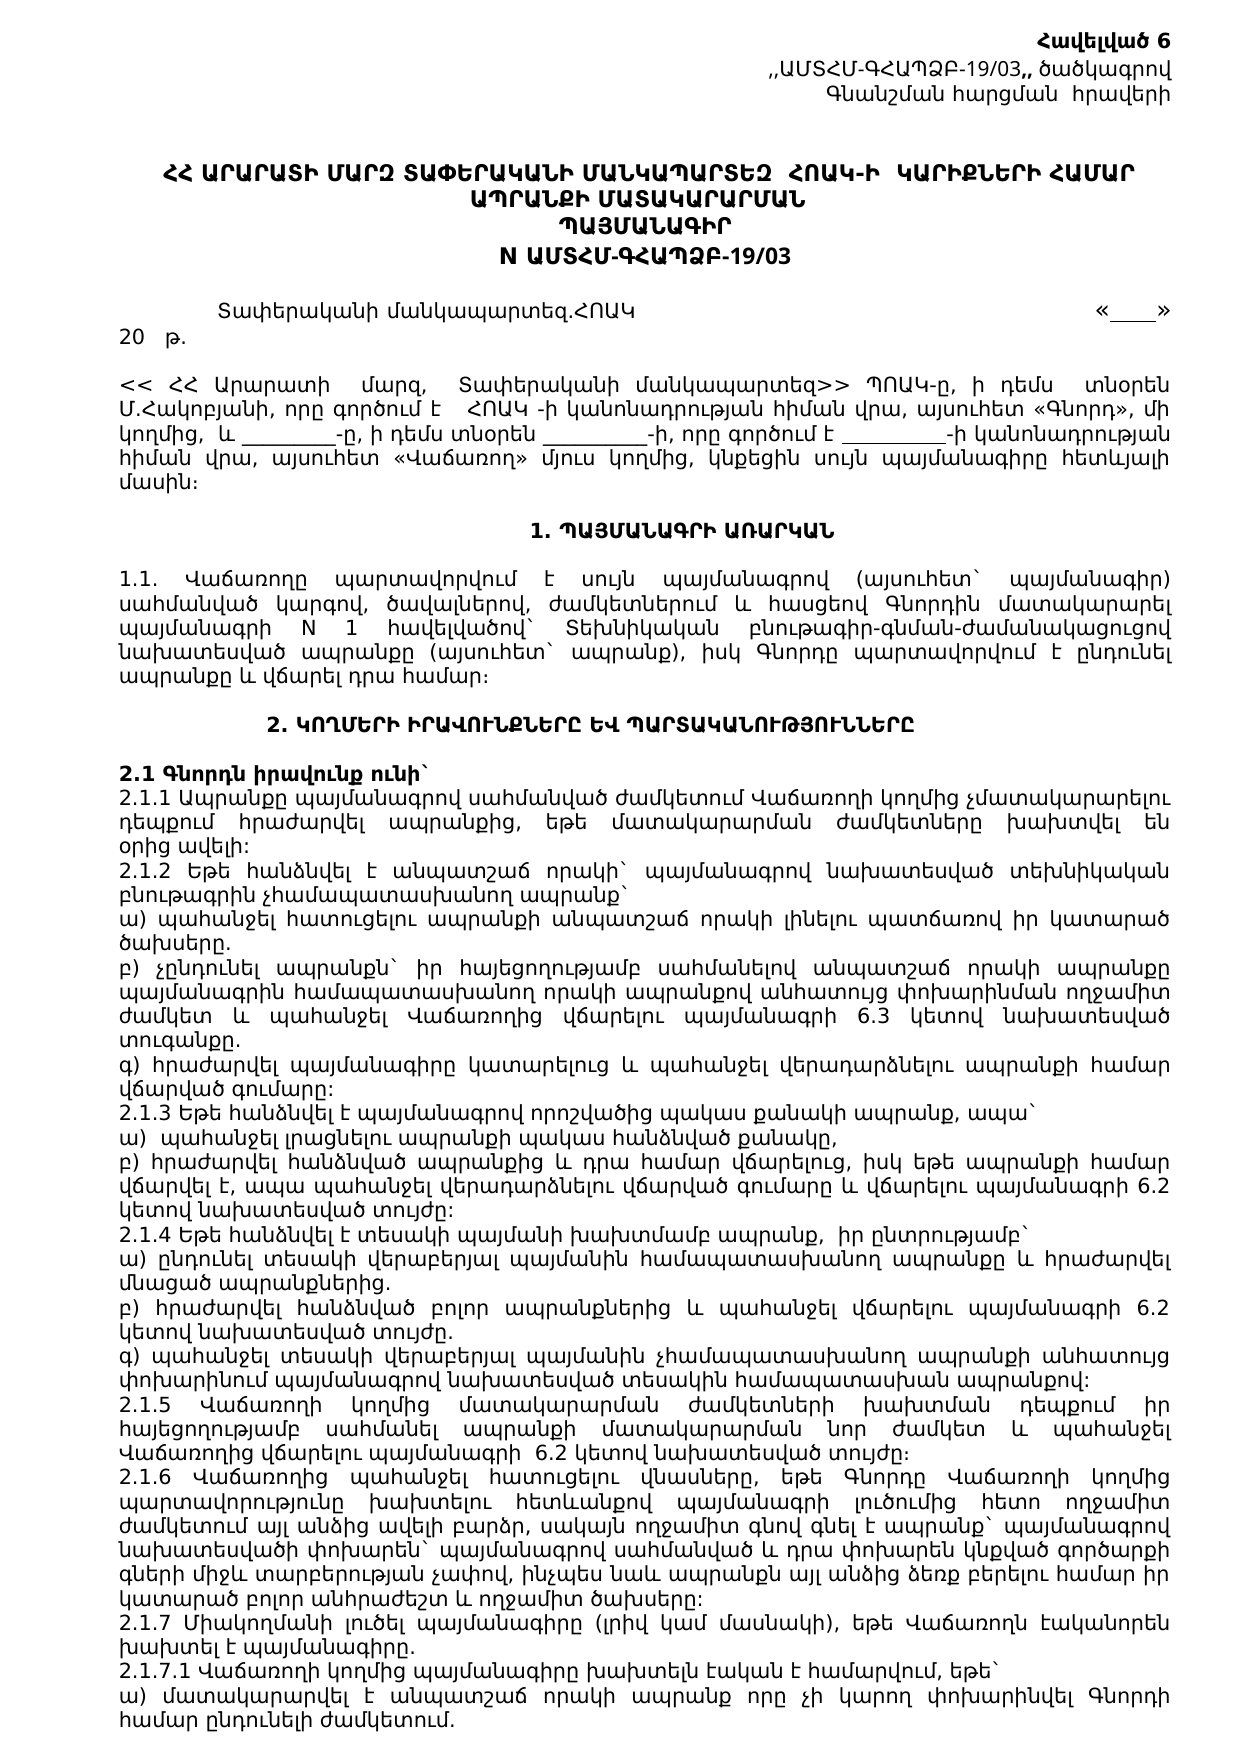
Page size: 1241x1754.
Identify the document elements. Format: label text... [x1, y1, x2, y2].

text 2.1.7.1 Վաճառողի կողմից պայմանագիրը խախտելն էական է համարվում, եթե` [118, 1659, 1171, 1684]
text բ) հրաժարվել հանձնված բոլոր ապրանքներից և պահանջել վճարելու պայմանագրի 6.2 կետով նախատեսված տույժը. [118, 1296, 1171, 1344]
text բ) չընդունել ապրանքն` իր հայեցողությամբ սահմանելով անպատշաճ որակի ապրանքը պայմանագրին համապատասխանող որակի ապրանքով անհատույց փոխարինման ողջամիտ ժամկետ և պահանջել Վաճառողից վճարելու պայմանագրի 6.3 կետով նախատեսված տուգանքը. [118, 956, 1171, 1053]
text ա) պահանջել լրացնելու ապրանքի պակաս հանձնված քանակը, [118, 1126, 1171, 1150]
text 2.1.2 Եթե հանձնվել է անպատշաճ որակի` պայմանագրով նախատեսված տեխնիկական բնութագրին չհամապատասխանող ապրանք` [118, 859, 1171, 907]
text 1.1. Վաճառողը պարտավորվում է սույն պայմանագրով (այսուհետ` պայմանագիր) սահմանված կարգով, ծավալներով, ժամկետներում և հասցեով Գնորդին մատակարարել պայմանագրի N 1 հավելվածով` Տեխնիկական բնութագիր-գնման-ժամանակացուցով նախատեսված ապրանքը (այսուհետ` ապրանք), իսկ Գնորդը պարտավորվում է ընդունել ապրանքը և վճարել դրա համար։ [118, 567, 1171, 689]
text << ՀՀ Արարատի մարզ, Տափերականի մանկապարտեզ>> ՊՈԱԿ-ը, ի դեմս տնօրեն Մ.Հակոբյանի, որը գործում է ՀՈԱԿ -ի կանոնադրության հիման վրա, այսուհետ «Գնորդ», մի կողմից, և _________-ը, ի դեմս տնօրեն __________-ի, որը գործում է -ի կանոնադրության հիման վրա, այսուհետ «Վաճառող» մյուս կողմից, կնքեցին սույն պայմանագիրը հետևյալի մասին։ [118, 373, 1171, 494]
text 2.1.7 Միակողմանի լուծել պայմանագիրը (լրիվ կամ մասնակի), եթե Վաճառողն էականորեն խախտել է պայմանագիրը. [118, 1611, 1171, 1659]
text Տափերականի մանկապարտեզ.ՀՈԱԿ « » 20 թ. [118, 296, 1171, 349]
text գ) հրաժարվել պայմանագիրը կատարելուց և պահանջել վերադարձնելու ապրանքի համար վճարված գումարը: [118, 1053, 1171, 1101]
text ա) մատակարարվել է անպատշաճ որակի ապրանք որը չի կարող փոխարինվել Գնորդի համար ընդունելի ժամկետում. [118, 1684, 1171, 1732]
text Հավելված 6 [118, 29, 1171, 54]
text Գնանշման հարցման հրավերի [118, 82, 1171, 107]
text 2. ԿՈՂՄԵՐԻ ԻՐԱՎՈՒՆՔՆԵՐԸ ԵՎ ՊԱՐՏԱԿԱՆՈՒԹՅՈՒՆՆԵՐԸ [118, 713, 1171, 737]
text 2.1.6 Վաճառողից պահանջել հատուցելու վնասները, եթե Գնորդը Վաճառողի կողմից պարտավորությունը խախտելու հետևանքով պայմանագրի լուծումից հետո ողջամիտ ժամկետում այլ անձից ավելի բարձր, սակայն ողջամիտ գնով գնել է ապրանք` պայմանագրով նախատեսվածի փոխարեն` պայմանագրով սահմանված և դրա փոխարեն կնքված գործարքի գների միջև տարբերության չափով, ինչպես նաև ապրանքն այլ անձից ձեռք բերելու համար իր կատարած բոլոր անհրաժեշտ և ողջամիտ ծախսերը: [118, 1465, 1171, 1611]
text N ԱՄՏՀՄ-ԳՀԱՊՁԲ-19/03 [104, 240, 1171, 271]
text 2.1.4 Եթե հանձնվել է տեսակի պայմանի խախտմամբ ապրանք, իր ընտրությամբ` [118, 1223, 1171, 1247]
text ա) ընդունել տեսակի վերաբերյալ պայմանին համապատասխանող ապրանքը և հրաժարվել մնացած ապրանքներից. [118, 1247, 1171, 1296]
text բ) հրաժարվել հանձնված ապրանքից և դրա համար վճարելուց, իսկ եթե ապրանքի համար վճարվել է, ապա պահանջել վերադարձնելու վճարված գումարը և վճարելու պայմանագրի 6.2 կետով նախատեսված տույժը: [118, 1150, 1171, 1223]
text 2.1.1 Ապրանքը պայմանագրով սահմանված ժամկետում Վաճառողի կողմից չմատակարարելու դեպքում հրաժարվել ապրանքից, եթե մատակարարման ժամկետները խախտվել են օրից ավելի: [118, 786, 1171, 859]
text ՀՀ ԱՐԱՐԱՏԻ ՄԱՐԶ ՏԱՓԵՐԱԿԱՆԻ ՄԱՆԿԱՊԱՐՏԵԶ ՀՈԱԿ-Ի ԿԱՐԻՔՆԵՐԻ ՀԱՄԱՐ ԱՊՐԱՆՔԻ ՄԱՏԱԿԱՐԱՐՄԱՆ [104, 160, 1171, 213]
text 1. ՊԱՅՄԱՆԱԳՐԻ ԱՌԱՐԿԱՆ [118, 519, 1171, 543]
text 2.1 Գնորդն իրավունք ունի` [118, 762, 1171, 786]
text ՊԱՅՄԱՆԱԳԻՐ [104, 213, 1171, 240]
text 2.1.5 Վաճառողի կողմից մատակարարման ժամկետների խախտման դեպքում իր հայեցողությամբ սահմանել ապրանքի մատակարարման նոր ժամկետ և պահանջել Վաճառողից վճարելու պայմանագրի 6.2 կետով նախատեսված տույժը։ [118, 1393, 1171, 1465]
text ,,ԱՄՏՀՄ-ԳՀԱՊՁԲ-19/03,, ծածկագրով [118, 54, 1171, 82]
text ա) պահանջել հատուցելու ապրանքի անպատշաճ որակի լինելու պատճառով իր կատարած ծախսերը. [118, 907, 1171, 956]
text գ) պահանջել տեսակի վերաբերյալ պայմանին չհամապատասխանող ապրանքի անհատույց փոխարինում պայմանագրով նախատեսված տեսակին համապատասխան ապրանքով: [118, 1344, 1171, 1393]
text 2.1.3 Եթե հանձնվել է պայմանագրով որոշվածից պակաս քանակի ապրանք, ապա` [118, 1101, 1171, 1126]
